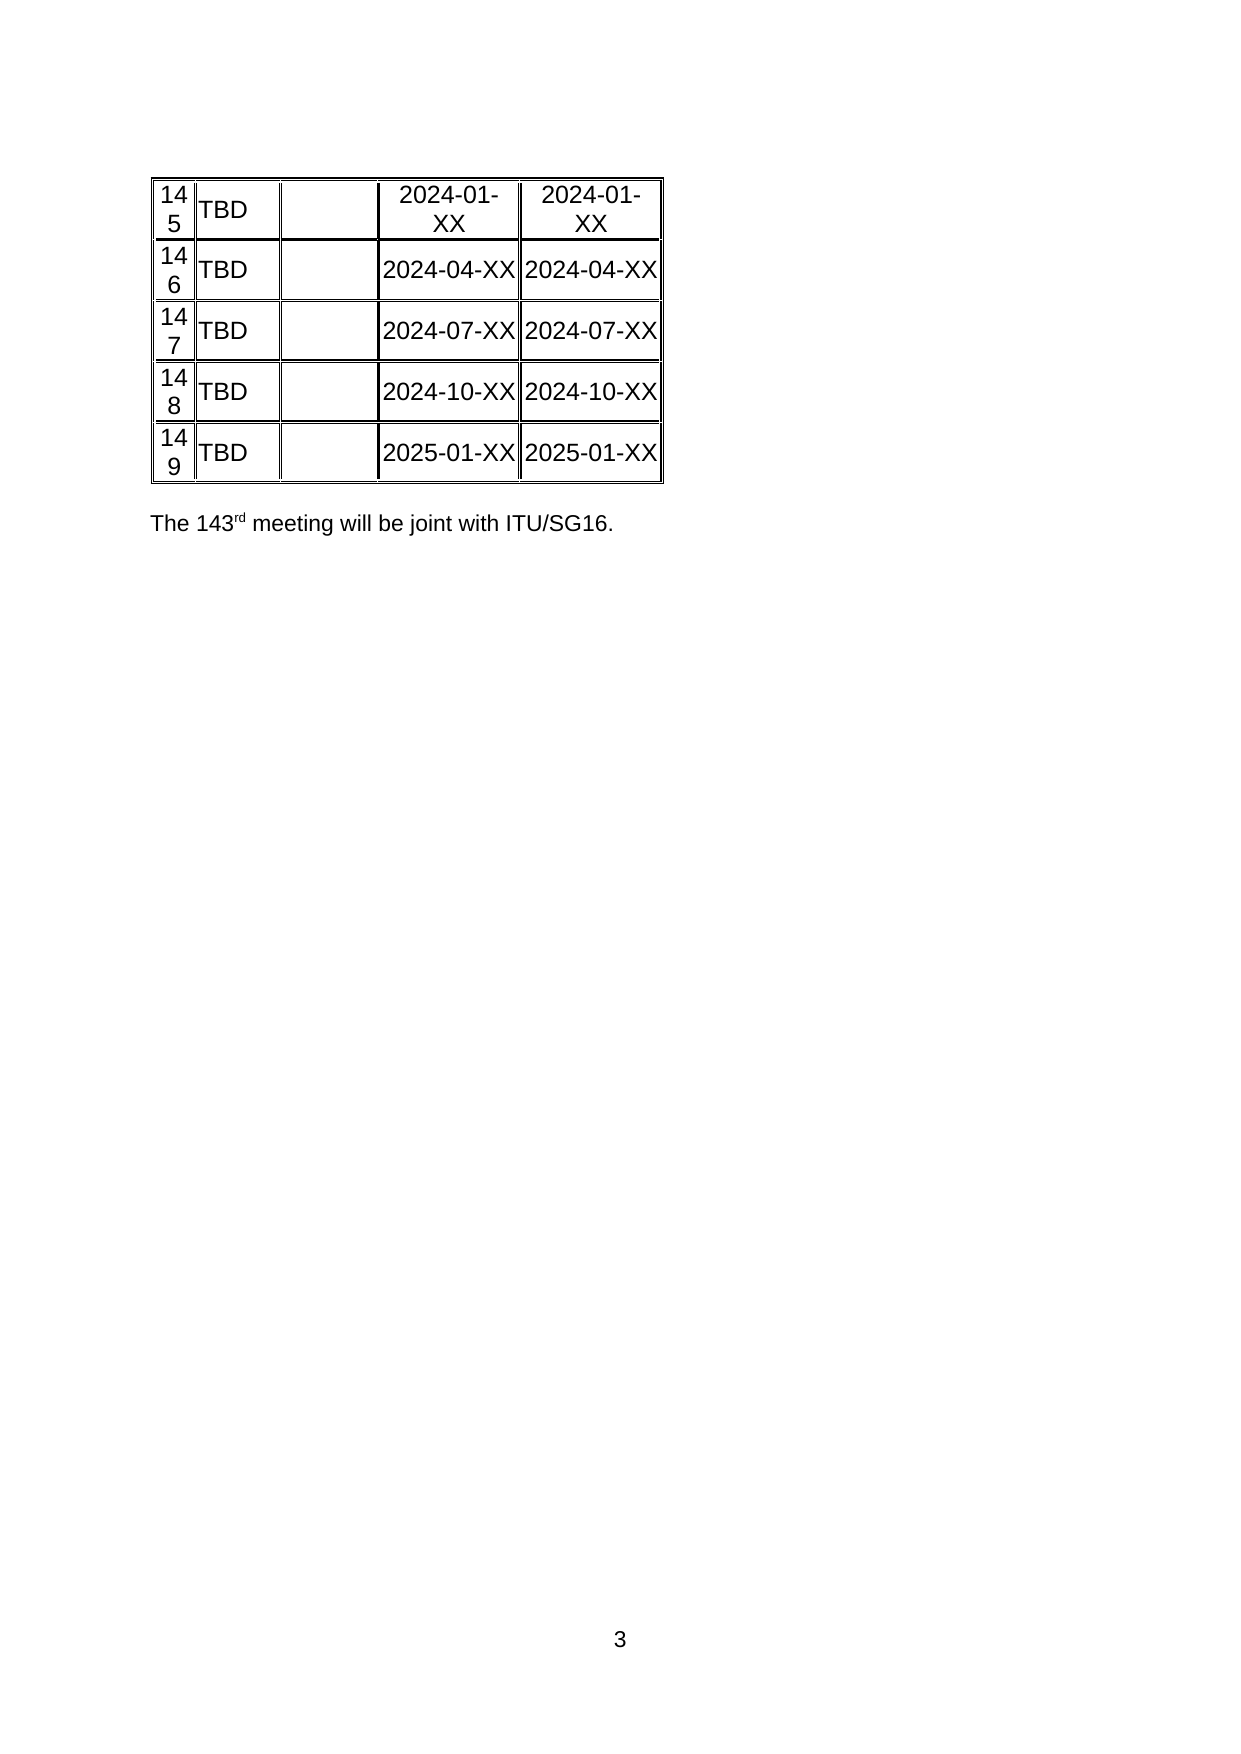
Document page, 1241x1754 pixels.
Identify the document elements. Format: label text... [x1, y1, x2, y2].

table_cell 2024-01- XX [520, 181, 660, 238]
table_cell 145 [154, 181, 196, 238]
table_cell TBD [197, 241, 279, 299]
table_cell 2025-01-XX [378, 420, 520, 481]
table_cell TBD [197, 302, 279, 359]
table_cell [282, 302, 377, 359]
table_cell TBD [196, 181, 281, 238]
table_cell [282, 241, 377, 299]
table_cell [282, 363, 377, 420]
table_cell TBD [196, 424, 281, 481]
table_cell 149 [154, 420, 196, 481]
table_cell [281, 424, 378, 481]
table_cell TBD [197, 363, 279, 420]
table_cell 146 [152, 238, 194, 299]
table_cell 148 [154, 359, 194, 420]
table_cell 2025-01-XX [520, 420, 661, 481]
table_cell [281, 179, 378, 238]
table_cell 2024-07-XX [380, 302, 518, 359]
table_cell 2024-10-XX [522, 359, 661, 420]
table_cell 2024-04-XX [380, 241, 518, 299]
table_cell 2024-04-XX [522, 238, 662, 299]
table_cell 2024-10-XX [380, 363, 518, 420]
table_cell 147 [152, 299, 196, 359]
list The 143rd meeting will be joint with ITU/SG16. [150, 510, 1090, 537]
table_cell 2024-07-XX [520, 299, 662, 359]
table_cell 2024-01- XX [378, 179, 520, 238]
